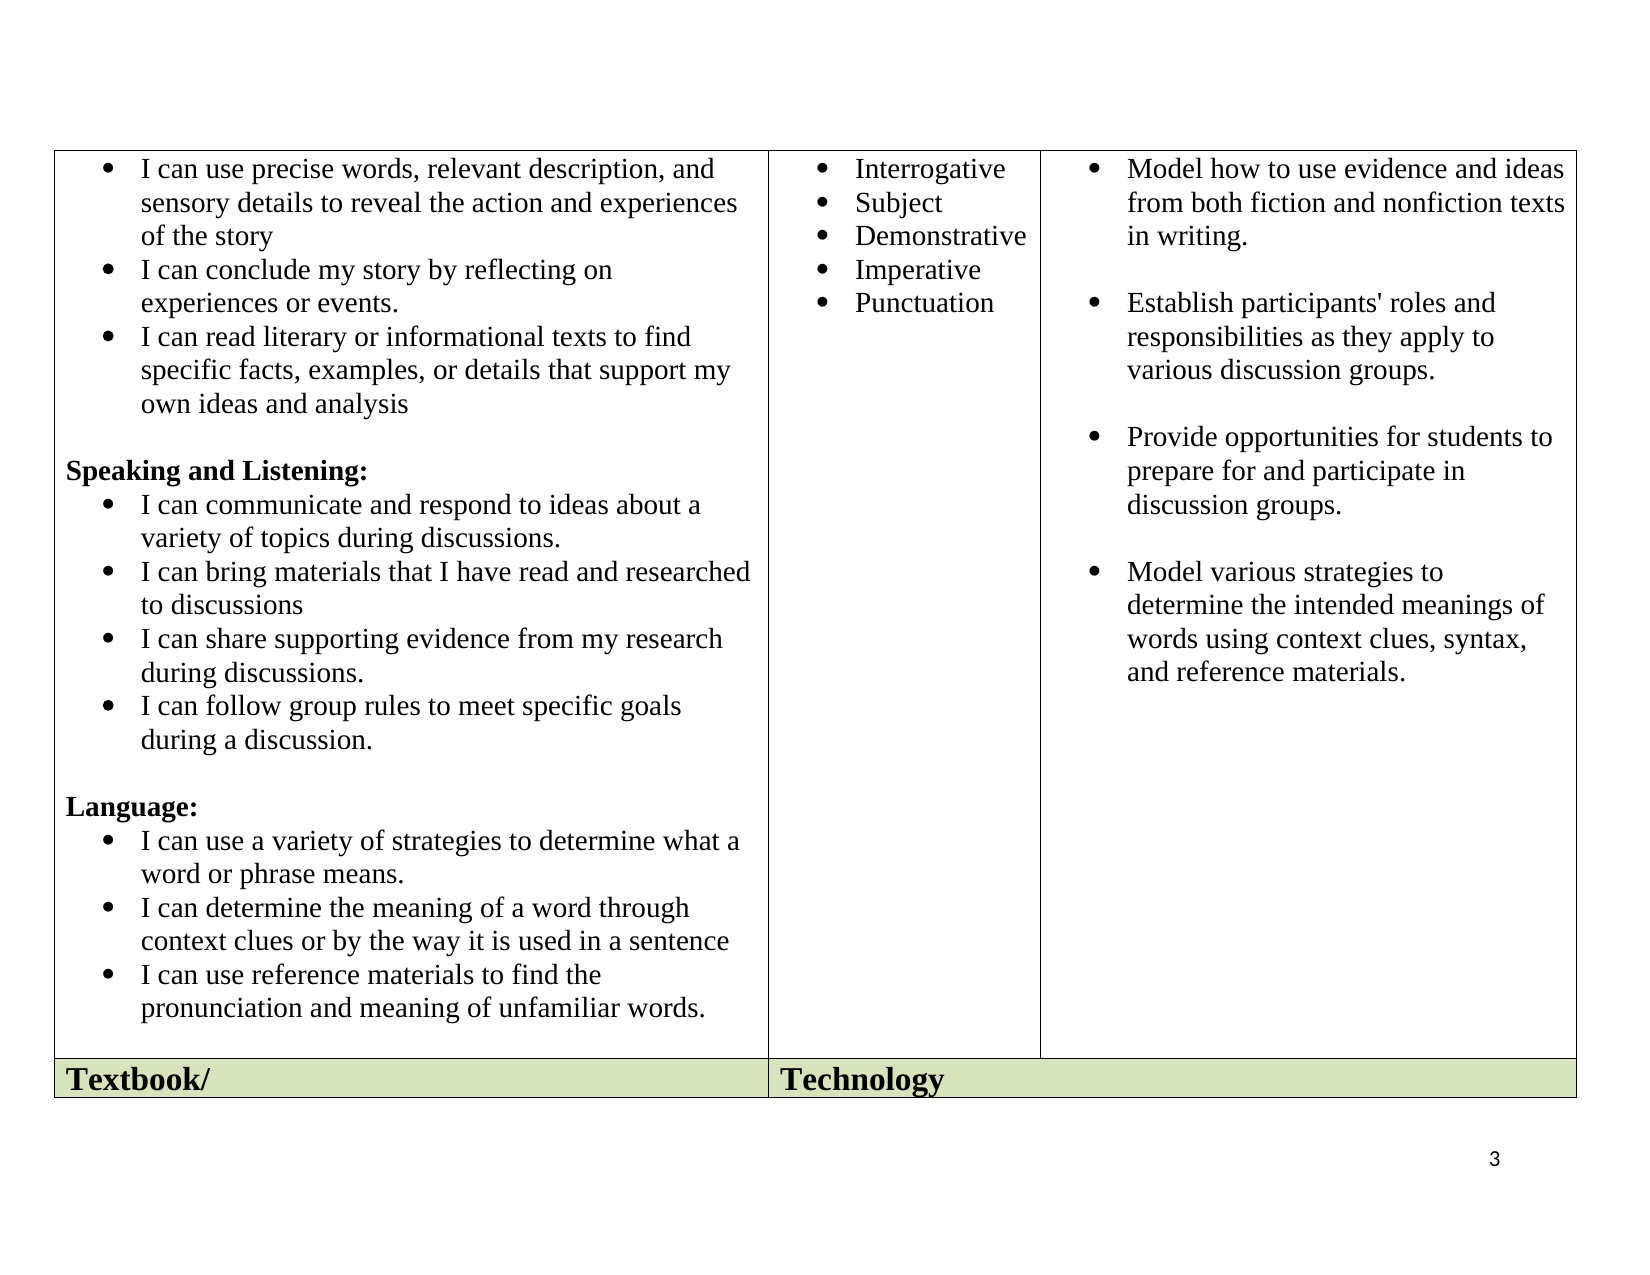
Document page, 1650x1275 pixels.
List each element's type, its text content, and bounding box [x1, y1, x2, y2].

table_cell Textbook/ [55, 1059, 768, 1097]
table_cell Technology [769, 1059, 1576, 1097]
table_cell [1041, 151, 1576, 1058]
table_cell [769, 151, 1040, 1058]
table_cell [55, 151, 768, 1058]
